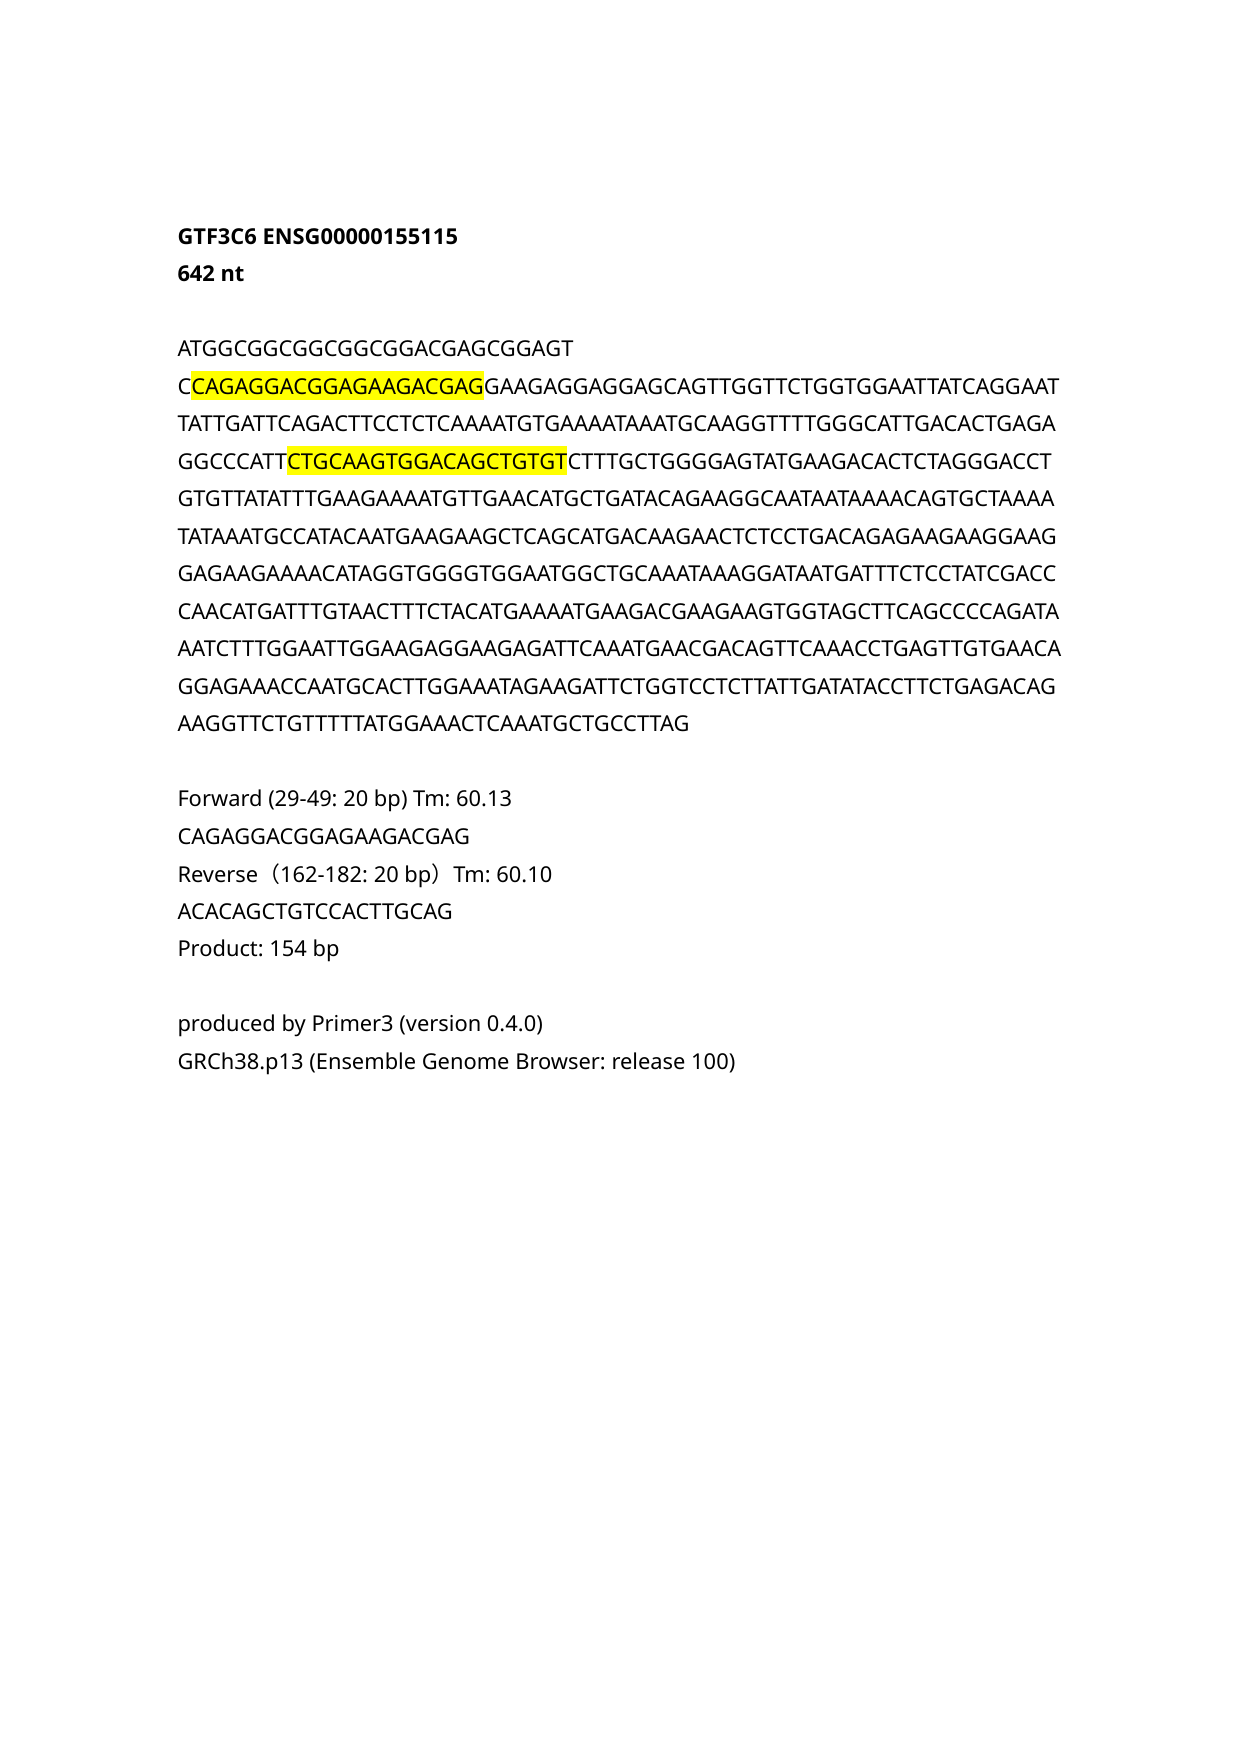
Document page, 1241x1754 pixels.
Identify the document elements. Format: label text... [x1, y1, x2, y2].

text produced by Primer3 (version 0.4.0) [177, 1004, 1063, 1042]
text Reverse（162-182: 20 bp）Tm: 60.10 [177, 854, 1063, 892]
text GTF3C6 ENSG00000155115 [177, 217, 1063, 254]
text ATGGCGGCGGCGGCGGACGAGCGGAGTCCAGAGGACGGAGAAGACGAGGAAGAGGAGGAGCAGTTGGTTCTGGTGGAATTATCAGGAATTATTGATTCAGACTTCCTCTCAAAATGTGAAAATAAATGCAAGGTTTTGGGCATTGACACTGAGAGGCCCATTCTGCAAGTGGACAGCTGTGTCTTTGCTGGGGAGTATGAAGACACTCTAGGGACCTGTGTTATATTTGAAGAAAATGTTGAACATGCTGATACAGAAGGCAATAATAAAACAGTGCTAAAATATAAATGCCATACAATGAAGAAGCTCAGCATGACAAGAACTCTCCTGACAGAGAAGAAGGAAGGAGAAGAAAACATAGGTGGGGTGGAATGGCTGCAAATAAAGGATAATGATTTCTCCTATCGACCCAACATGATTTGTAACTTTCTACATGAAAATGAAGACGAAGAAGTGGTAGCTTCAGCCCCAGATAAATCTTTGGAATTGGAAGAGGAAGAGATTCAAATGAACGACAGTTCAAACCTGAGTTGTGAACAGGAGAAACCAATGCACTTGGAAATAGAAGATTCTGGTCCTCTTATTGATATACCTTCTGAGACAGAAGGTTCTGTTTTTATGGAAACTCAAATGCTGCCTTAG [177, 329, 1063, 742]
text ACACAGCTGTCCACTTGCAG [177, 892, 1063, 929]
text Product: 154 bp [177, 929, 1063, 967]
text GRCh38.p13 (Ensemble Genome Browser: release 100) [177, 1042, 1063, 1079]
text 642 nt [177, 254, 1063, 292]
text Forward (29-49: 20 bp) Tm: 60.13 [177, 779, 1063, 817]
text CAGAGGACGGAGAAGACGAG [177, 817, 1063, 854]
